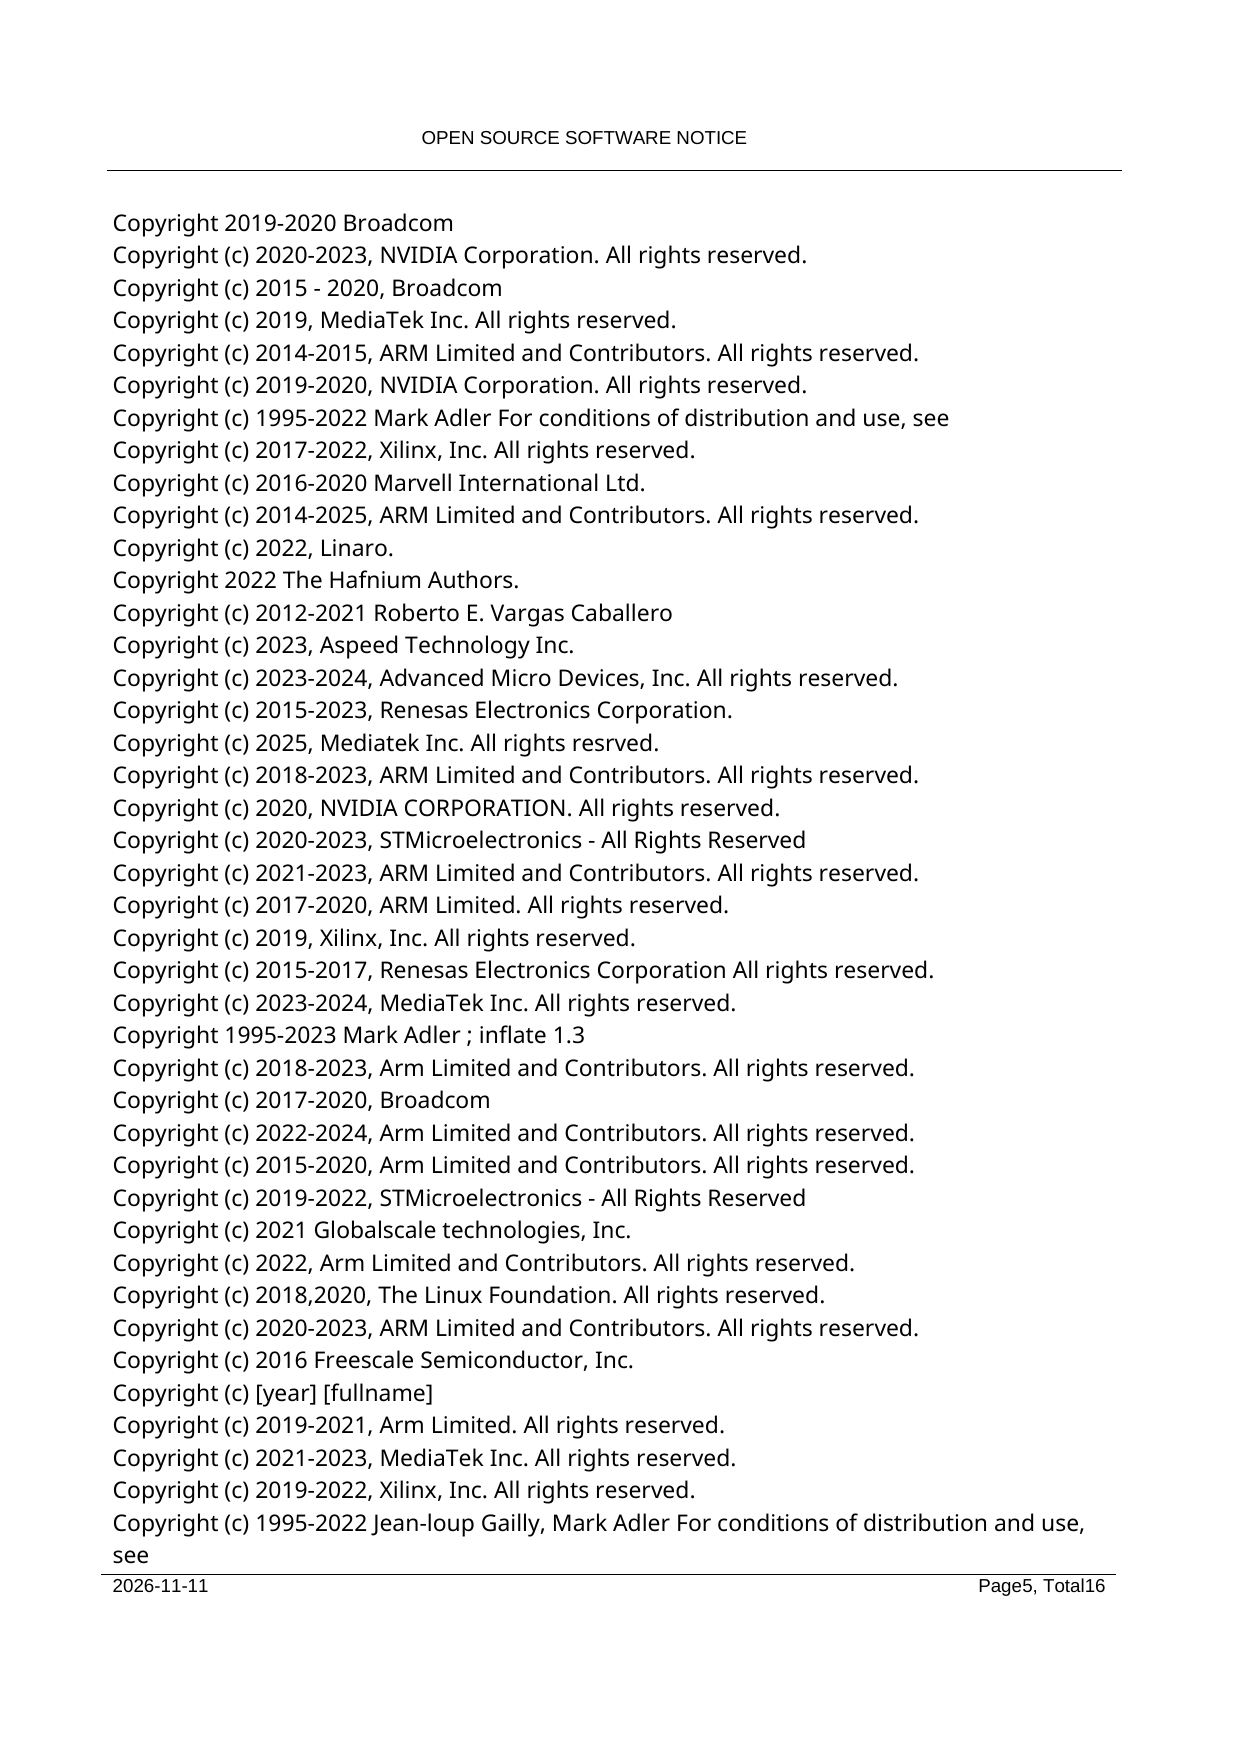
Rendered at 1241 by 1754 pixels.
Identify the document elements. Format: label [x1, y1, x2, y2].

text [112, 206, 1128, 1571]
